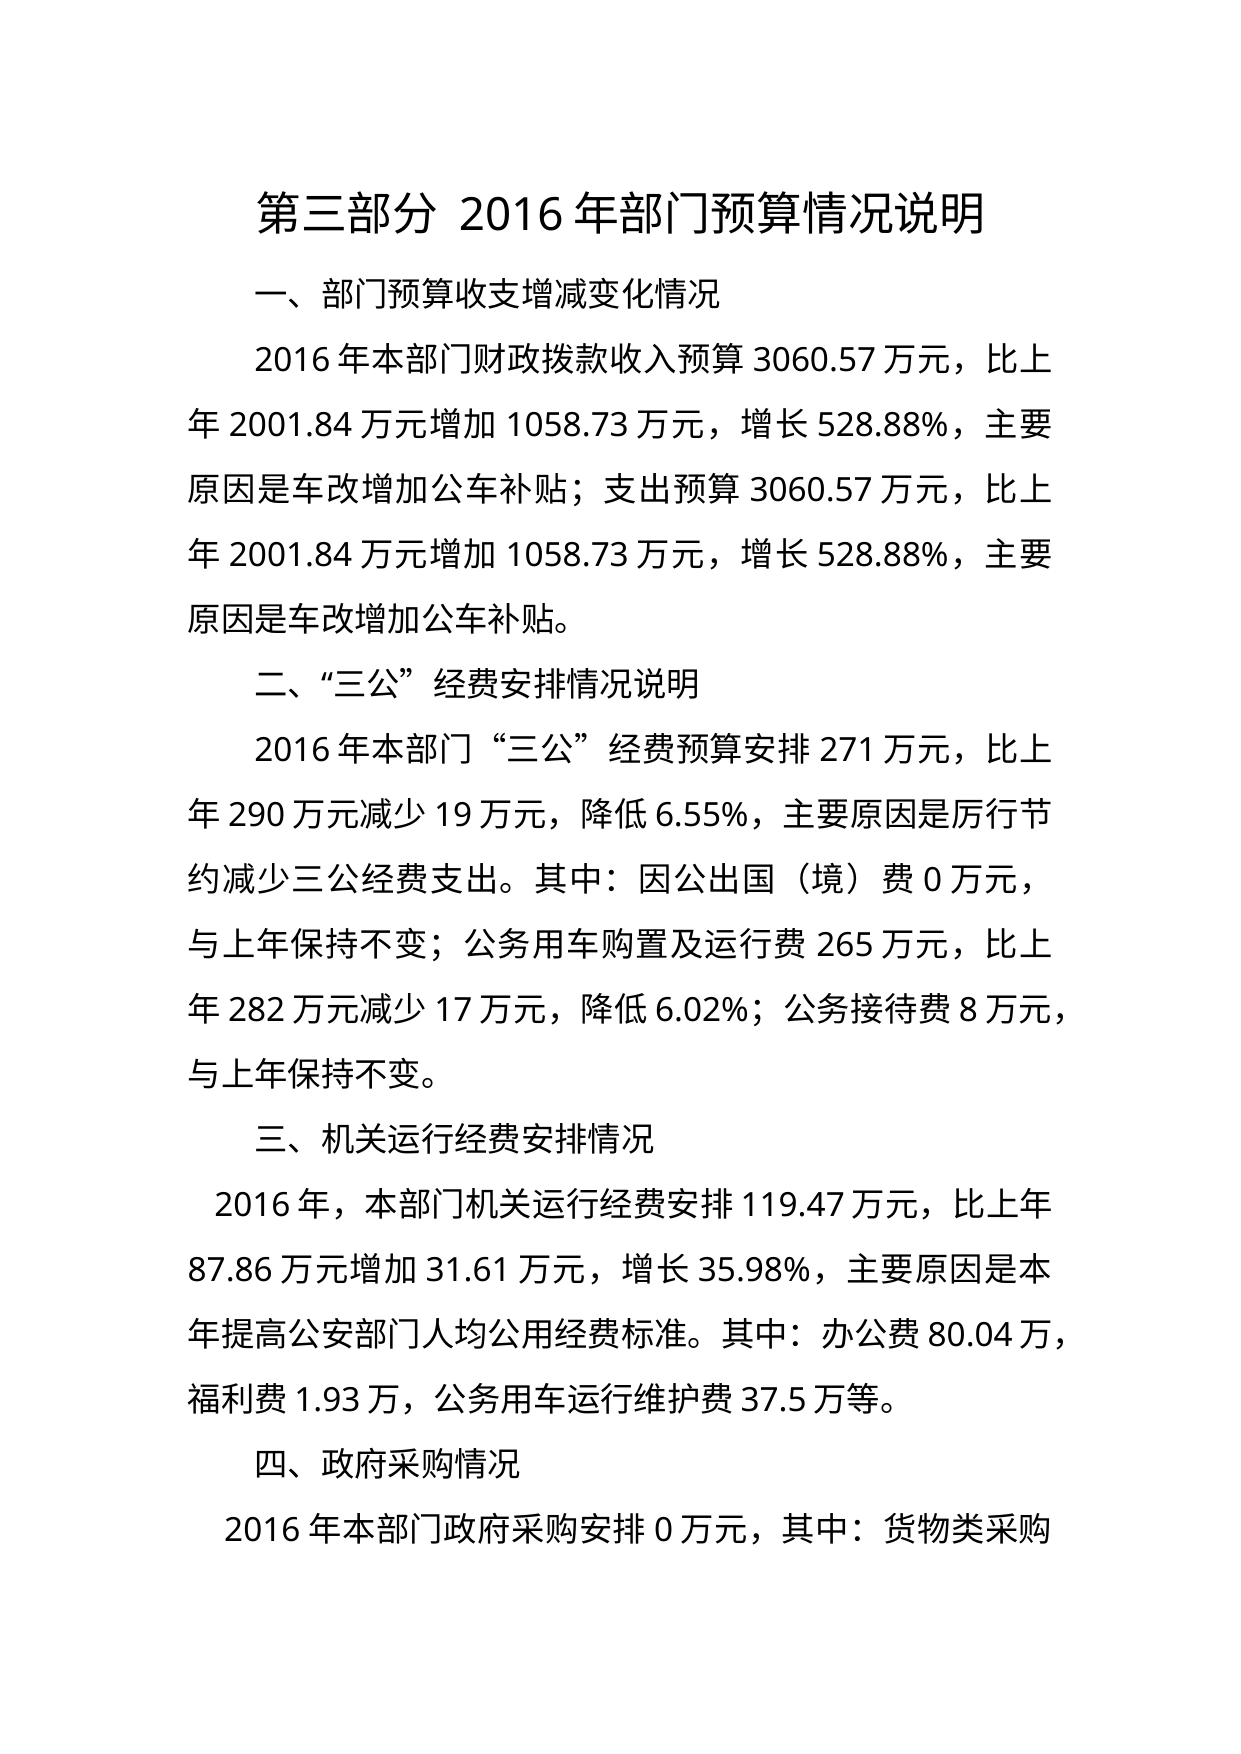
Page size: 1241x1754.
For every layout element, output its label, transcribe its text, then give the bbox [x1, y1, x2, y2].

list 部门预算收支增减变化情况 [187, 259, 1053, 324]
text 2016年本部门财政拨款收入预算3060.57万元，比上年2001.84万元增加1058.73万元，增长528.88%，主要原因是车改增加公车补贴；支出预算3060.57万元，比上年2001.84万元增加1058.73万元，增长528.88%，主要原因是车改增加公车补贴。 [187, 324, 1053, 649]
list 机关运行经费安排情况 [187, 1104, 1053, 1169]
list 政府采购情况 [187, 1429, 1053, 1494]
text 第三部分 2016年部门预算情况说明 [187, 162, 1053, 259]
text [187, 1494, 1053, 1559]
text 2016年，本部门机关运行经费安排119.47万元，比上年87.86万元增加31.61万元，增长35.98%，主要原因是本年提高公安部门人均公用经费标准。其中：办公费80.04万，福利费1.93万，公务用车运行维护费37.5万等。 [187, 1169, 1053, 1429]
list “三公”经费安排情况说明 [187, 649, 1053, 714]
text 2016年本部门“三公”经费预算安排271万元，比上年290万元减少19万元，降低6.55%，主要原因是厉行节约减少三公经费支出。其中：因公出国（境）费0万元，与上年保持不变；公务用车购置及运行费265万元，比上年282万元减少17万元，降低6.02%；公务接待费8万元，与上年保持不变。 [187, 714, 1053, 1104]
